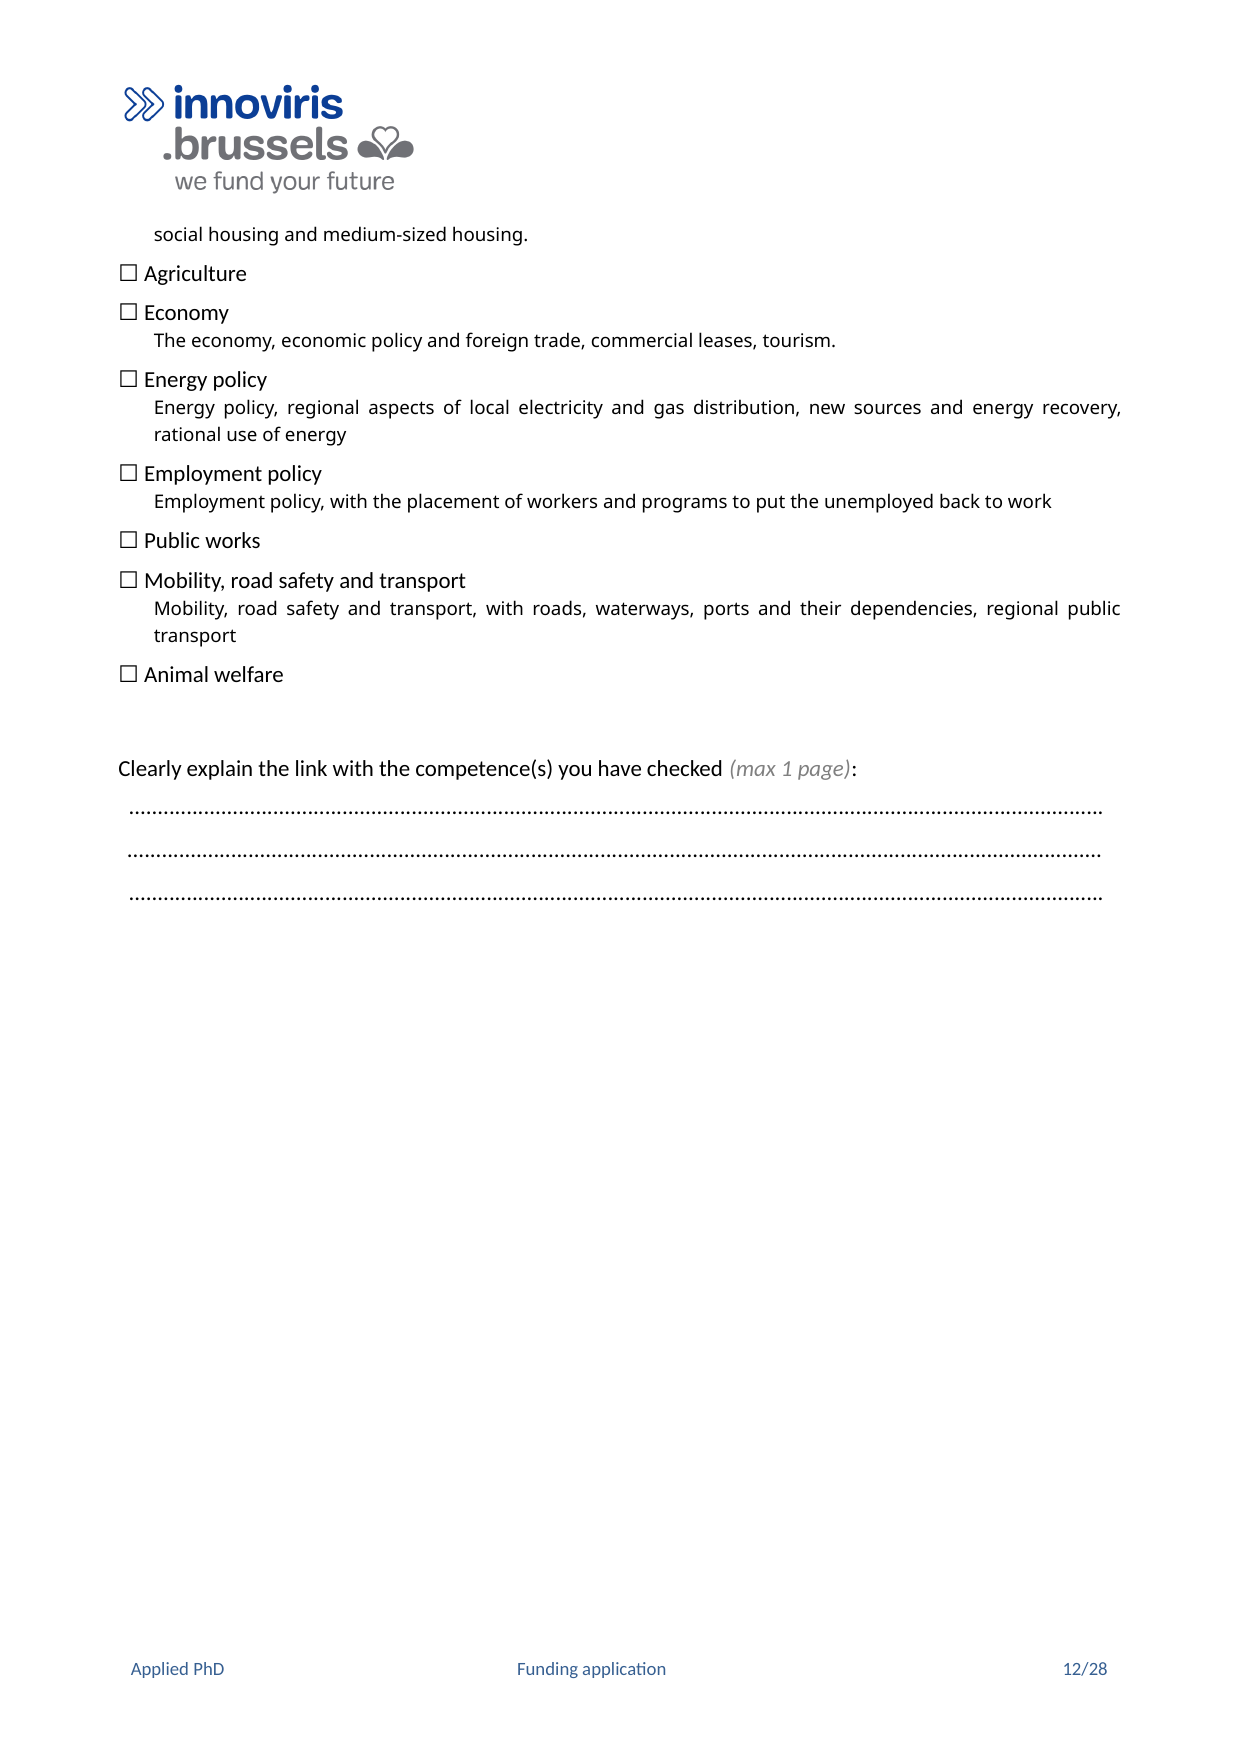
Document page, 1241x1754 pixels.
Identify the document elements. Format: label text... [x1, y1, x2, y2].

text Mobility, road safety and transport, with roads, waterways, ports and their dependencies, regional public transport [153, 595, 1122, 648]
picture [118, 75, 426, 194]
text Animal welfare [118, 658, 1122, 689]
text ......................................................................................................................................................................... [118, 792, 1122, 820]
text Energy policy, regional aspects of local electricity and gas distribution, new sources and energy recovery, rational use of energy [153, 394, 1122, 447]
text Employment policy, with the placement of workers and programs to put the unemployed back to work [153, 489, 1122, 514]
text Mobility, road safety and transport [118, 564, 1122, 595]
text ......................................................................................................................................................................... [118, 878, 1122, 906]
text Clearly explain the link with the competence(s) you have checked (max 1 page): [118, 754, 1122, 782]
text Employment policy [118, 457, 1122, 489]
text Energy policy [118, 363, 1122, 394]
text ......................................................................................................................................................................... [116, 835, 1122, 863]
text The economy, economic policy and foreign trade, commercial leases, tourism. [153, 328, 1122, 353]
text Economy [118, 296, 1122, 328]
text Public works [118, 524, 1122, 556]
text Agriculture [118, 257, 1122, 288]
